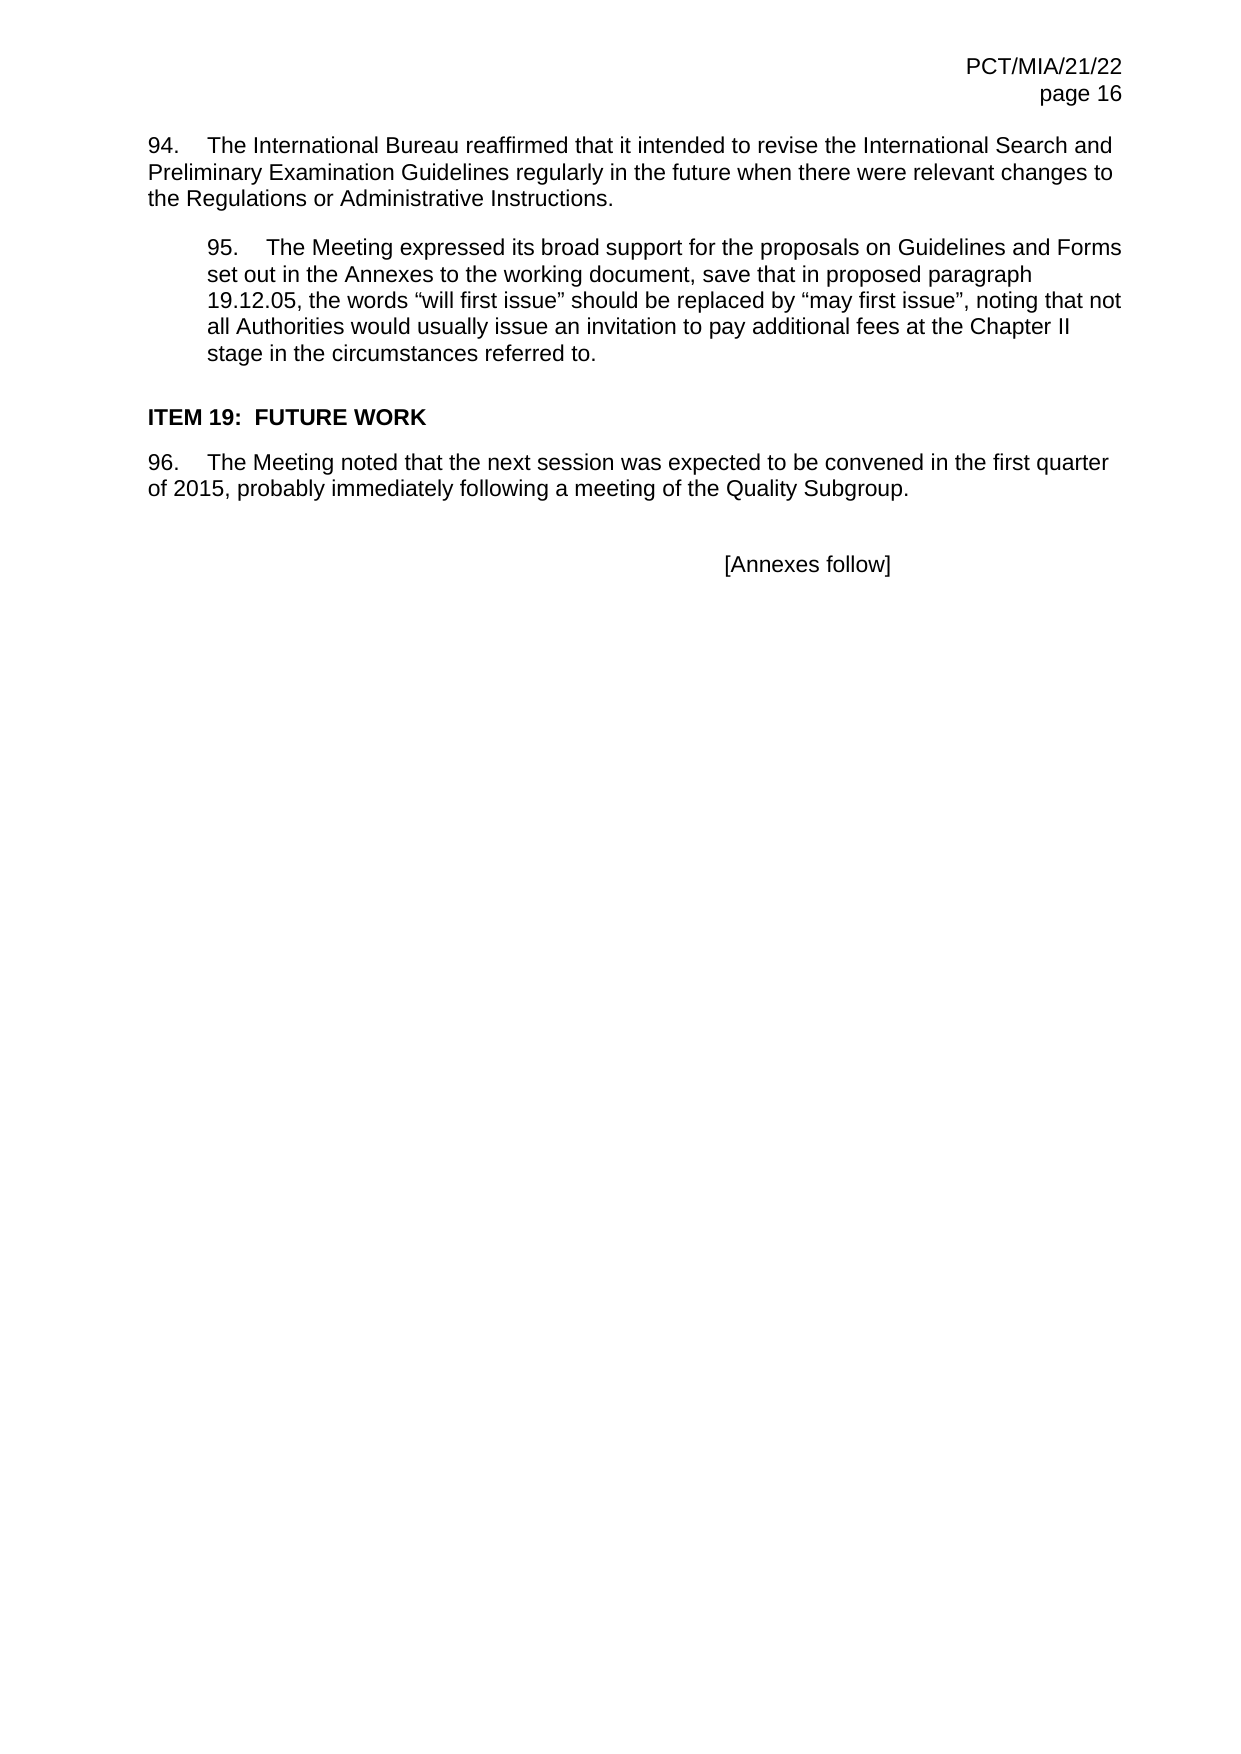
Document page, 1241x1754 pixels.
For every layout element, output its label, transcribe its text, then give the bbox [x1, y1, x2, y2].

text [Annexes follow] [724, 551, 1122, 577]
text The International Bureau reaffirmed that it intended to revise the International Search and Preliminary Examination Guidelines regularly in the future when there were relevant changes to the Regulations or Administrative Instructions. [148, 132, 1122, 211]
text The Meeting noted that the next session was expected to be convened in the first quarter of 2015, probably immediately following a meeting of the Quality Subgroup. [148, 448, 1122, 501]
text The Meeting expressed its broad support for the proposals on Guidelines and Forms set out in the Annexes to the working document, save that in proposed paragraph 19.12.05, the words “will first issue” should be replaced by “may first issue”, noting that not all Authorities would usually issue an invitation to pay additional fees at the Chapter II stage in the circumstances referred to. [207, 234, 1122, 366]
subtitle Item 19: Future work [148, 403, 1122, 430]
